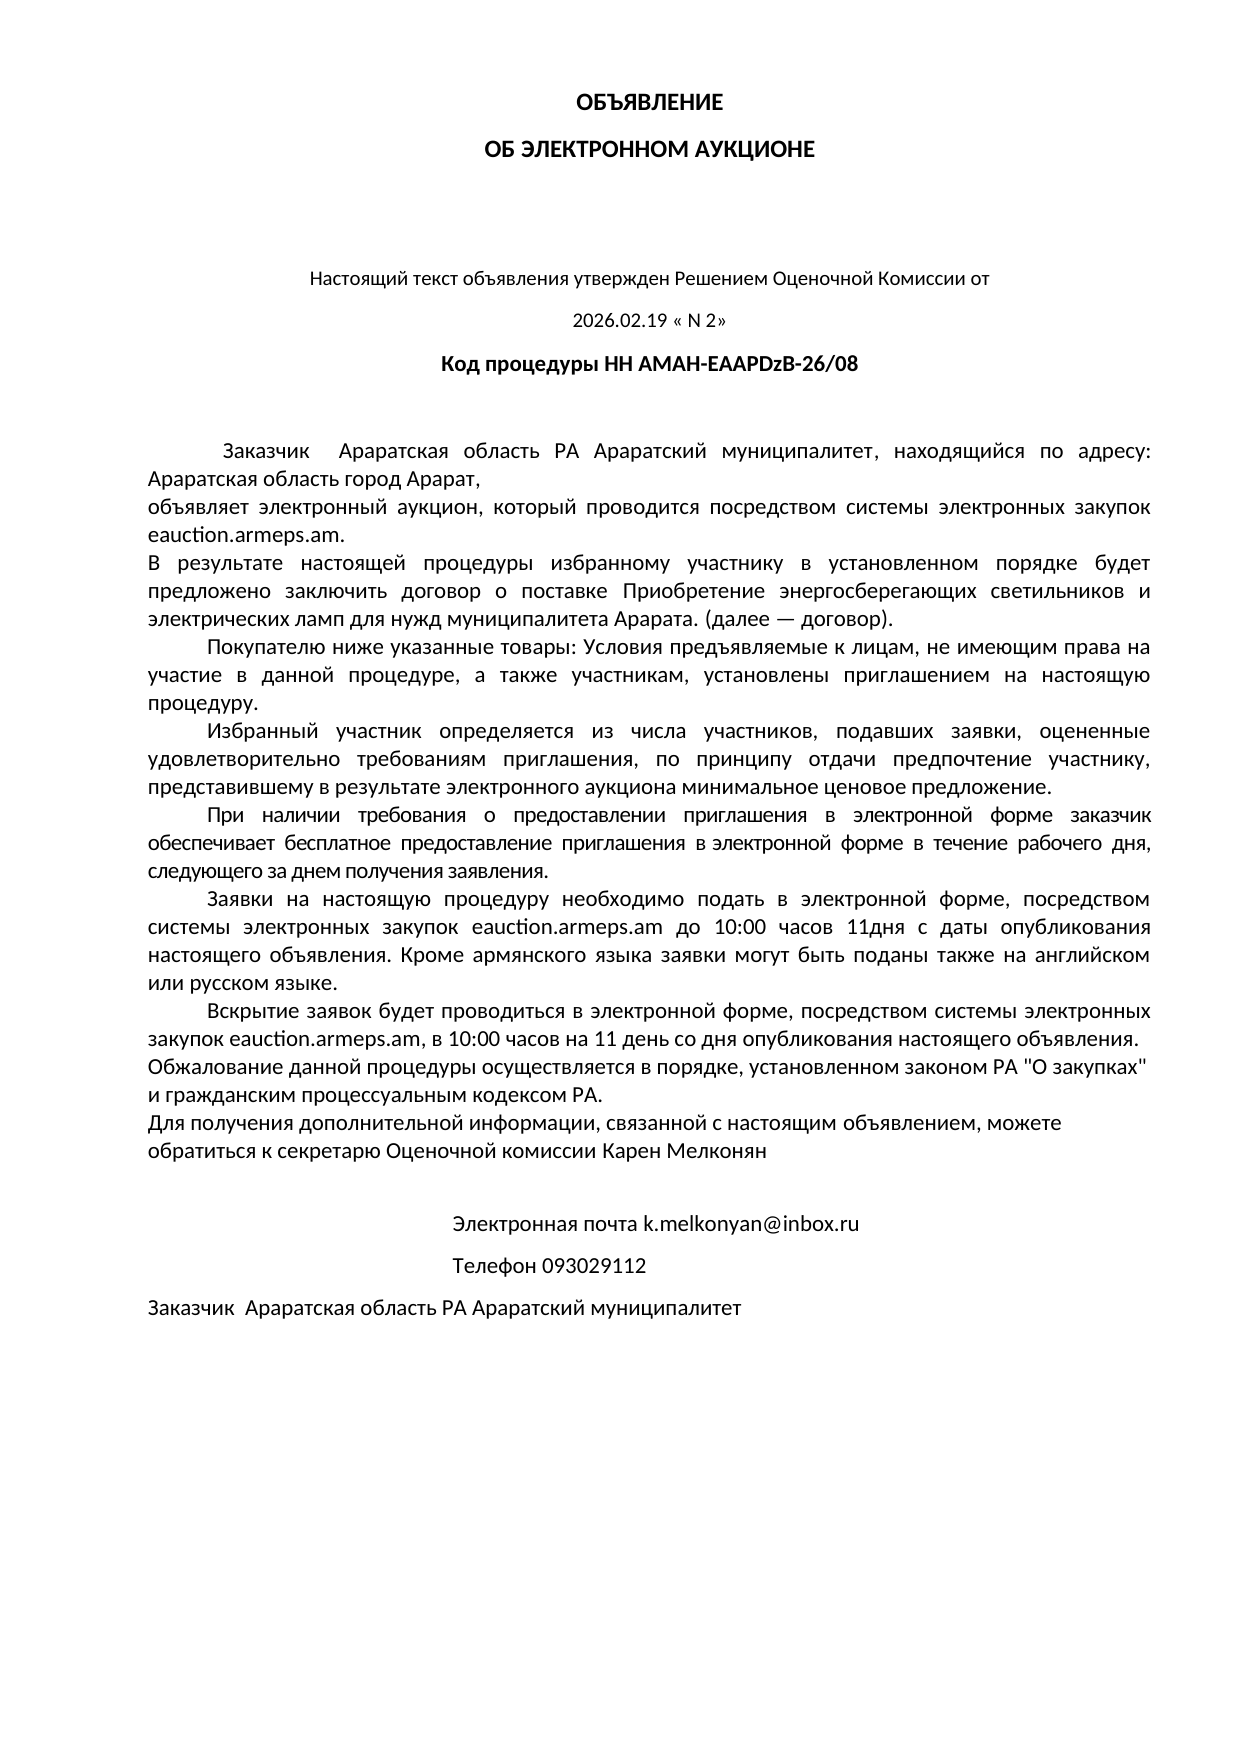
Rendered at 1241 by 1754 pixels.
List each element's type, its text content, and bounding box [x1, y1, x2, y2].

text 2026.02.19 « N 2» [148, 307, 1152, 332]
text ОБ ЭЛЕКТРОННОМ АУКЦИОНЕ [148, 134, 1152, 164]
text В результате настоящей процедуры избранному участнику в установленном порядке будет предложено заключить договор о поставке Приобретение энергосберегающих светильников и электрических ламп для нужд муниципалитета Арарата. (далее — договор). [148, 548, 1152, 632]
text Покупателю ниже указанные товары: Условия предъявляемые к лицам, не имеющим права на участие в данной процедуре, а также участникам, установлены приглашением на настоящую процедуру. [148, 632, 1152, 716]
text объявляет электронный аукцион, который проводится посредством системы электронных закупок eauction.armeps.am. [148, 492, 1152, 548]
text Обжалование данной процедуры осуществляется в порядке, установленном законом РА "О закупках" и гражданским процессуальным кодексом РА. [148, 1052, 1152, 1108]
text Вскрытие заявок будет проводиться в электронной форме, посредством системы электронных закупок eauction.armeps.am, в 10:00 часов на 11 день со дня опубликования настоящего объявления. [148, 996, 1152, 1052]
text Для получения дополнительной информации, связанной с настоящим объявлением, можете обратиться к секретарю Оценочной комиссии Карен Мелконян [148, 1108, 1152, 1164]
text Настоящий текст объявления утвержден Решением Оценочной Комиссии от [148, 265, 1152, 290]
text Электронная почта k.melkonyan@inbox.ru [148, 1209, 1152, 1237]
text При наличии требования о предоставлении приглашения в электронной форме заказчик обеспечивает бесплатное предоставление приглашения в электронной форме в течение рабочего дня, следующего за днем получения заявления. [148, 800, 1152, 884]
text Телефон 093029112 [148, 1251, 1152, 1279]
text Код процедуры HH AMAH-EAAPDzB-26/08 [148, 349, 1152, 377]
text Заказчик Араратская область РА Араратский муниципалитет, находящийся по адресу: Араратская область город Арарат, [148, 436, 1152, 492]
text Избранный участник определяется из числа участников, подавших заявки, оцененные удовлетворительно требованиям приглашения, по принципу отдачи предпочтение участнику, представившему в результате электронного аукциона минимальное ценовое предложение. [148, 716, 1152, 800]
text Заказчик Араратская область РА Араратский муниципалитет [148, 1293, 1152, 1321]
text ОБЪЯВЛЕНИЕ [148, 86, 1152, 117]
text Заявки на настоящую процедуру необходимо подать в электронной форме, посредством системы электронных закупок eauction.armeps.am до 10:00 часов 11дня с даты опубликования настоящего объявления. Кроме армянского языка заявки могут быть поданы также на английском или русском языке. [148, 884, 1152, 996]
